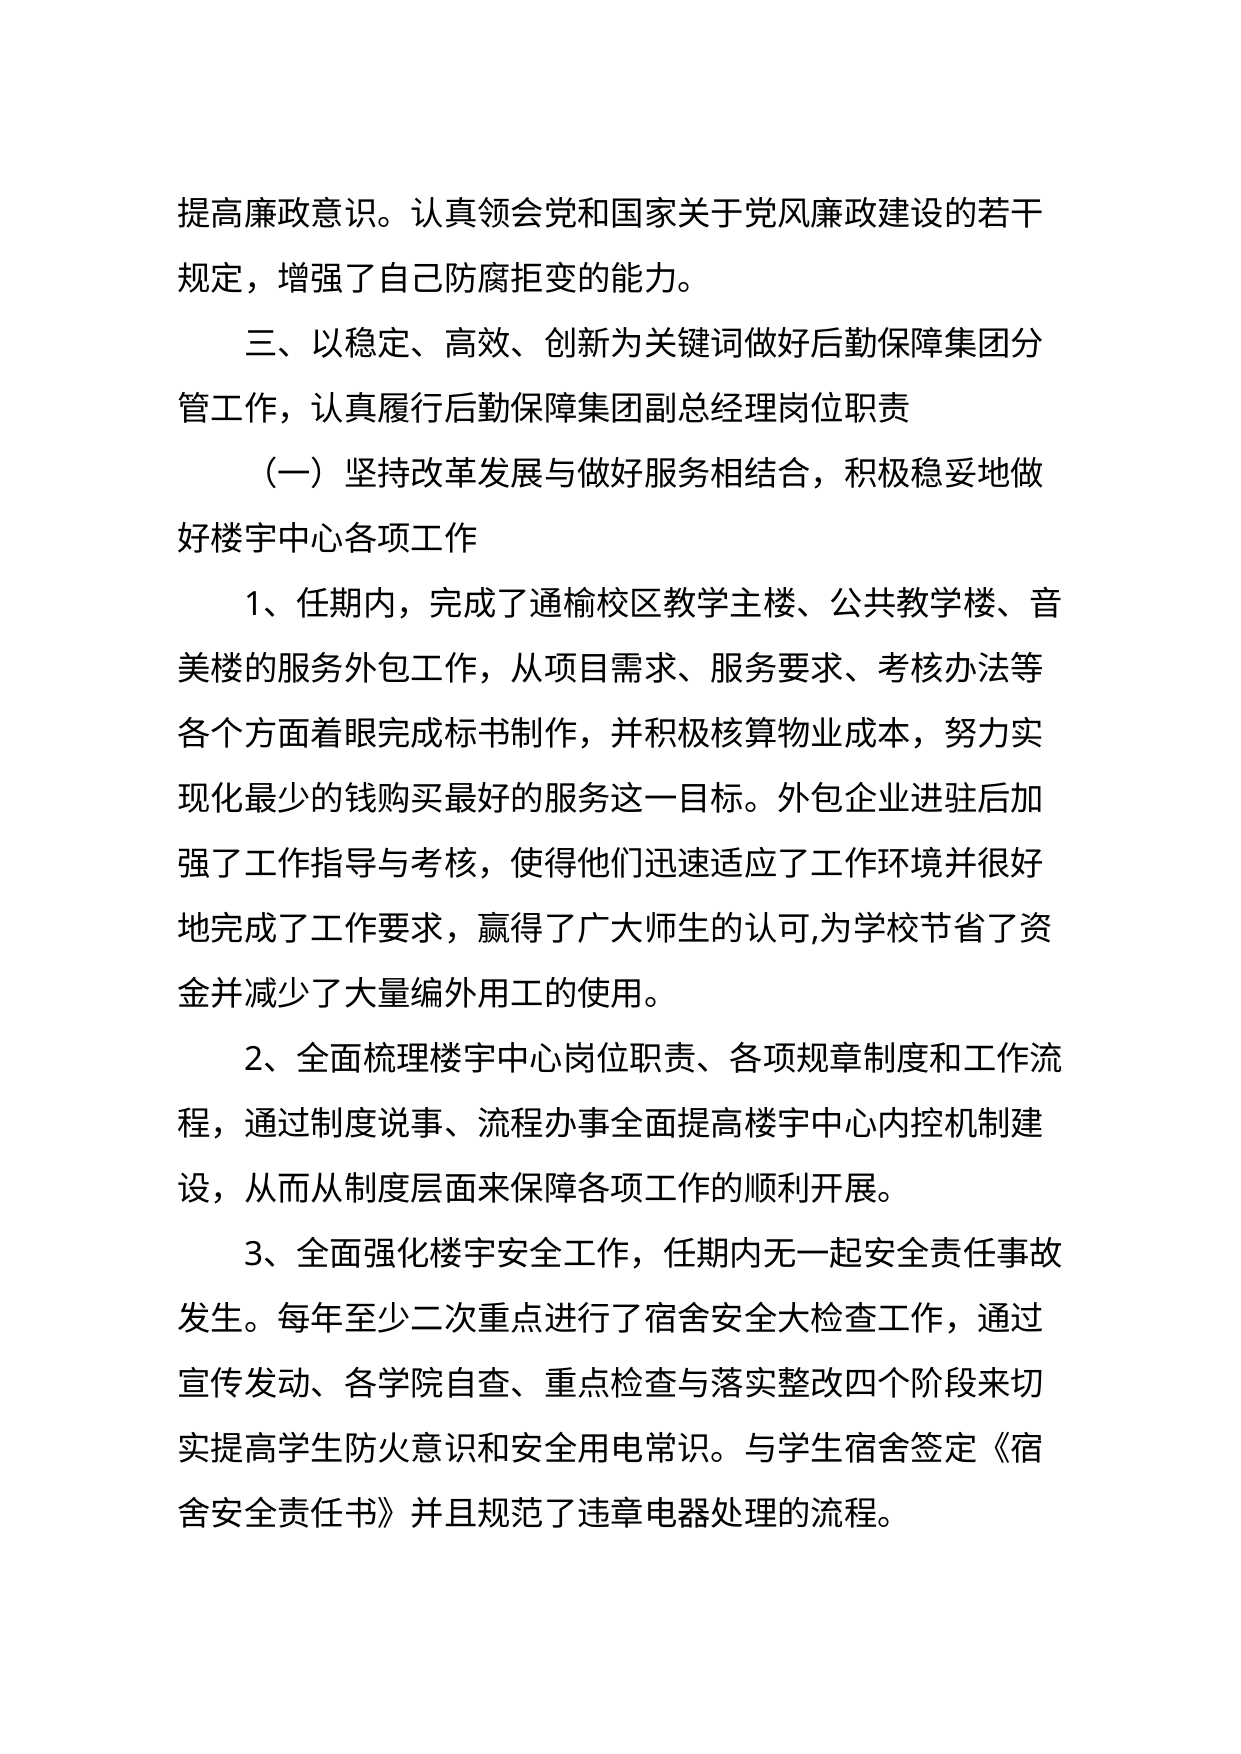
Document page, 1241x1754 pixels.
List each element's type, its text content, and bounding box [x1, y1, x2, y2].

text 三、以稳定、高效、创新为关键词做好后勤保障集团分管工作，认真履行后勤保障集团副总经理岗位职责 [177, 308, 1063, 438]
text 2、全面梳理楼宇中心岗位职责、各项规章制度和工作流程，通过制度说事、流程办事全面提高楼宇中心内控机制建设，从而从制度层面来保障各项工作的顺利开展。 [177, 1023, 1063, 1218]
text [177, 178, 1063, 308]
text 1、任期内，完成了通榆校区教学主楼、公共教学楼、音美楼的服务外包工作，从项目需求、服务要求、考核办法等各个方面着眼完成标书制作，并积极核算物业成本，努力实现化最少的钱购买最好的服务这一目标。外包企业进驻后加强了工作指导与考核，使得他们迅速适应了工作环境并很好地完成了工作要求，赢得了广大师生的认可,为学校节省了资金并减少了大量编外用工的使用。 [177, 568, 1063, 1023]
text （一）坚持改革发展与做好服务相结合，积极稳妥地做好楼宇中心各项工作 [177, 438, 1063, 568]
text 3、全面强化楼宇安全工作，任期内无一起安全责任事故发生。每年至少二次重点进行了宿舍安全大检查工作，通过宣传发动、各学院自查、重点检查与落实整改四个阶段来切实提高学生防火意识和安全用电常识。与学生宿舍签定《宿舍安全责任书》并且规范了违章电器处理的流程。 [177, 1218, 1063, 1543]
